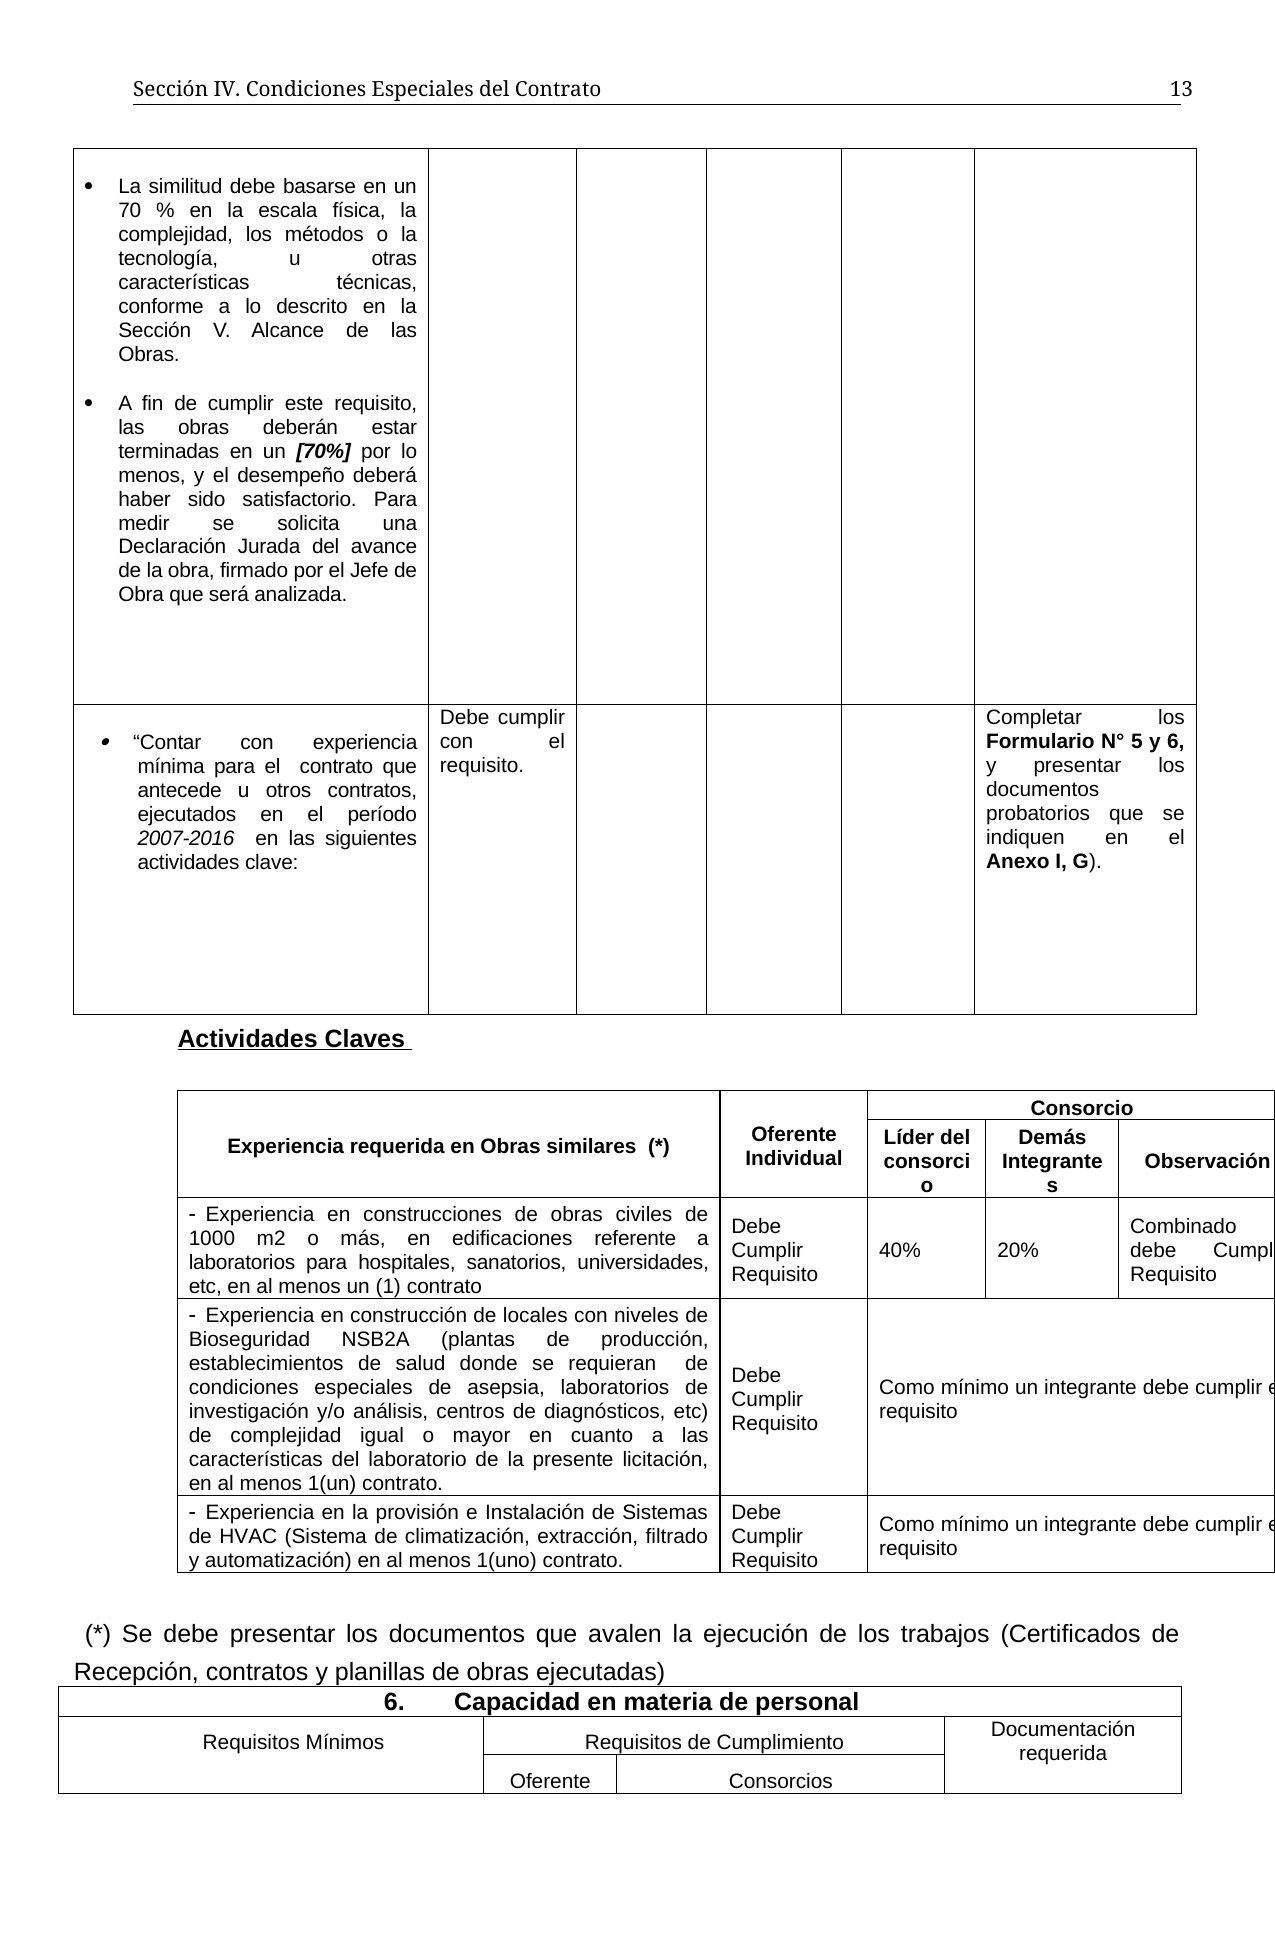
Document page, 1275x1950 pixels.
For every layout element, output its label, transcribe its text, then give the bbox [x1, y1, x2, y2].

table_cell Requisitos Mínimos [59, 1717, 483, 1793]
table_cell “Contar con experiencia mínima para el contrato que antecede u otros contratos, ejecutados en el período 2007-2016 en las siguientes actividades clave: [74, 705, 428, 1014]
table_cell Debe Cumplir Requisito [721, 1198, 867, 1298]
table_cell Experiencia en construcción de locales con niveles de Bioseguridad NSB2A (plantas de producción, establecimientos de salud donde se requieran de condiciones especiales de asepsia, laboratorios de investigación y/o análisis, centros de diagnósticos, etc) de complejidad igual o mayor en cuanto a las características del laboratorio de la presente licitación, en al menos 1(un) contrato. [178, 1299, 719, 1495]
table_cell Como mínimo un integrante debe cumplir el requisito [868, 1299, 1274, 1495]
table_cell [577, 705, 706, 1014]
table_cell Observación [1119, 1120, 1274, 1197]
table_header Oferente Individual [721, 1091, 867, 1197]
table_cell Consorcios [617, 1755, 944, 1793]
table_cell 20% [986, 1198, 1118, 1298]
table_cell Documentación requerida [945, 1717, 1181, 1793]
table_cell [577, 149, 706, 704]
table_cell Debe Cumplir Requisito [721, 1496, 867, 1572]
table_cell Debe cumplir con el requisito. [429, 705, 576, 1014]
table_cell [74, 149, 428, 704]
table_cell Completar los Formulario N° 5 y 6, y presentar los documentos probatorios que se indiquen en el Anexo I, G). [975, 705, 1196, 1014]
table_cell Requisitos de Cumplimiento [484, 1717, 944, 1754]
table_cell Oferente Individual [484, 1755, 616, 1793]
text (*) Se debe presentar los documentos que avalen la ejecución de los trabajos (Certificados de Recepción, contratos y planillas de obras ejecutadas) [74, 1611, 1181, 1686]
table_cell 40% [868, 1198, 985, 1298]
table_header Experiencia requerida en Obras similares (*) [178, 1091, 719, 1197]
table_cell [842, 149, 974, 704]
text Actividades Claves [177, 1015, 1181, 1053]
table_cell Combinado debe Cumplir Requisito [1119, 1198, 1274, 1298]
table_cell Líder del consorcio [868, 1120, 985, 1197]
table_cell Experiencia en la provisión e Instalación de Sistemas de HVAC (Sistema de climatización, extracción, filtrado y automatización) en al menos 1(uno) contrato. [178, 1496, 719, 1572]
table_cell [975, 149, 1196, 704]
table_cell [707, 705, 841, 1014]
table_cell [429, 149, 576, 704]
table_header Consorcio [868, 1091, 1274, 1119]
table_header Capacidad en materia de personal [59, 1687, 1181, 1716]
table_cell [842, 705, 974, 1014]
table_cell Demás Integrantes [986, 1120, 1118, 1197]
table_cell Experiencia en construcciones de obras civiles de 1000 m2 o más, en edificaciones referente a laboratorios para hospitales, sanatorios, universidades, etc, en al menos un (1) contrato [178, 1198, 719, 1298]
table_cell [707, 149, 841, 704]
table_cell Debe Cumplir Requisito [721, 1299, 867, 1495]
table_cell Como mínimo un integrante debe cumplir el requisito [868, 1496, 1274, 1572]
